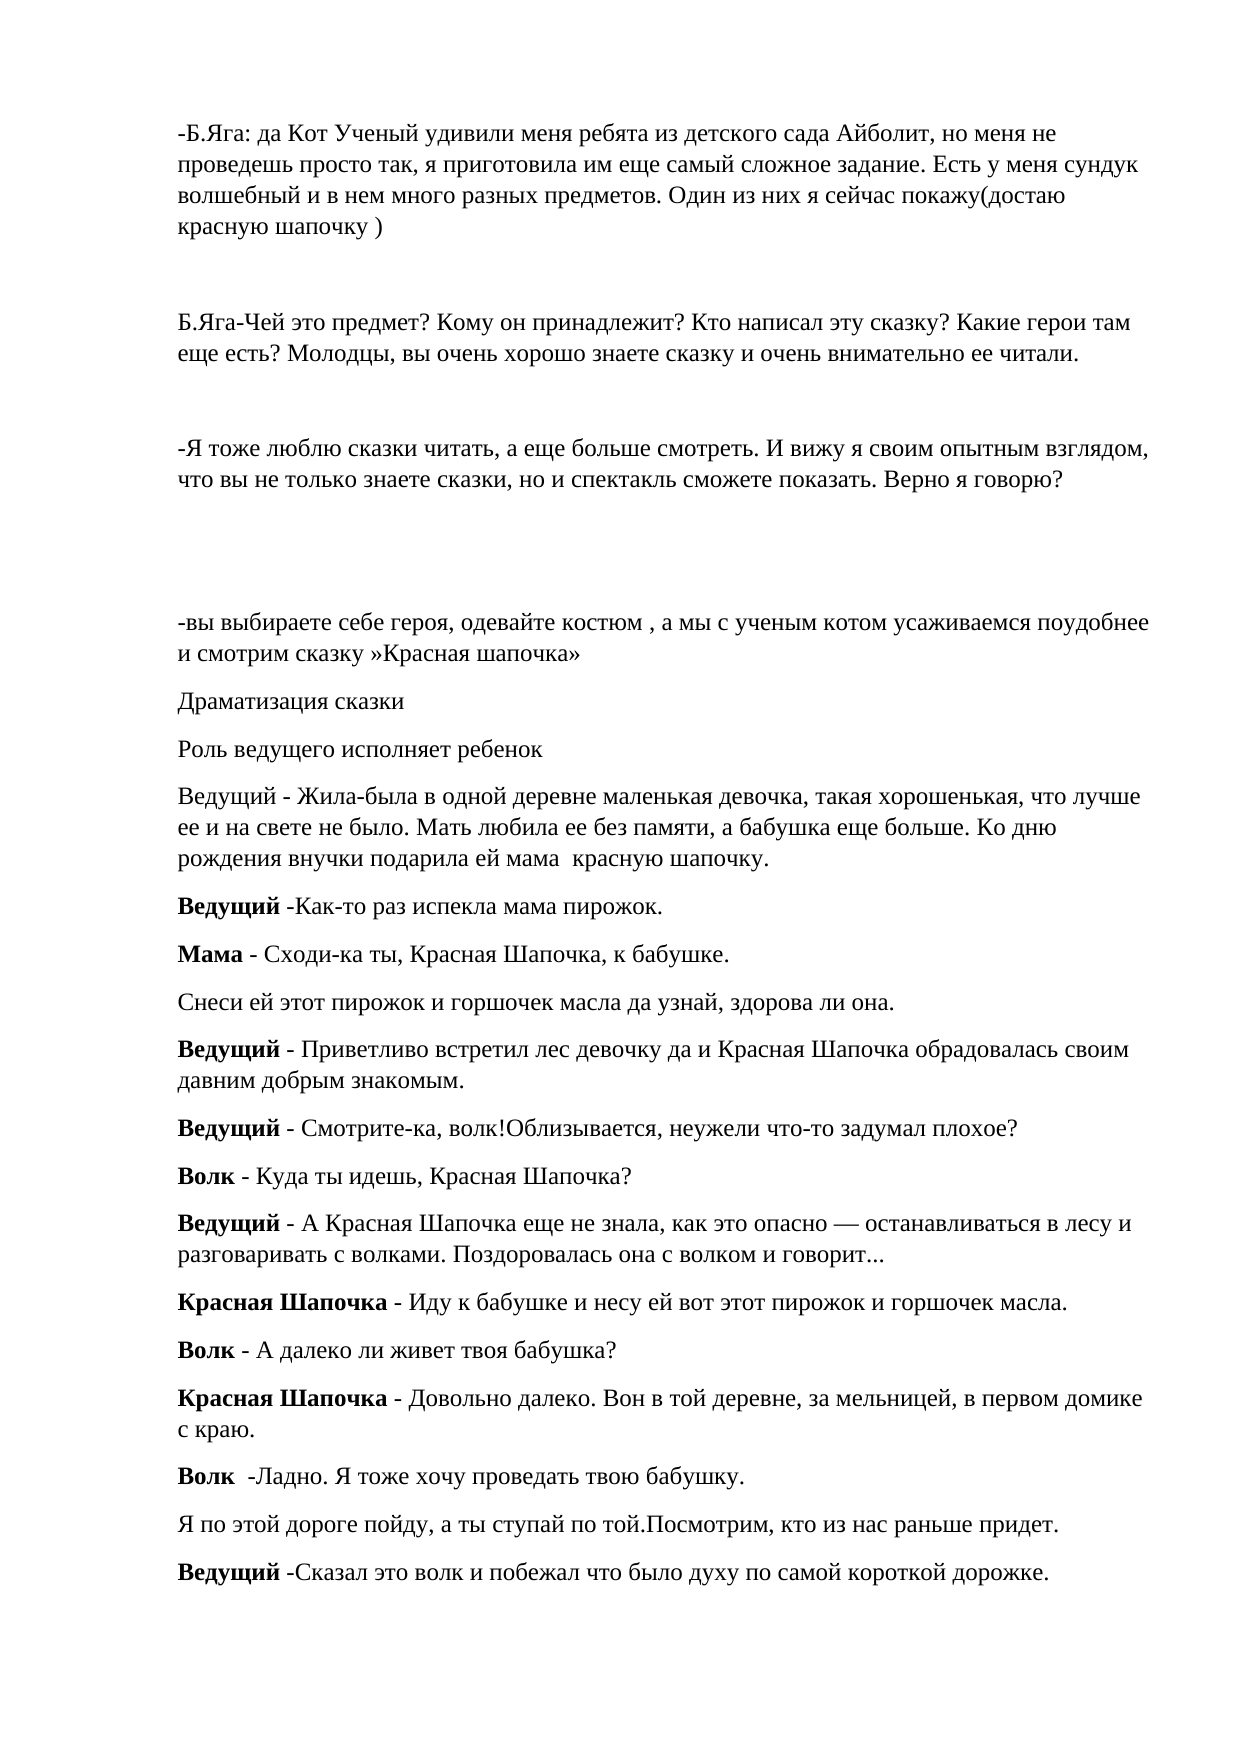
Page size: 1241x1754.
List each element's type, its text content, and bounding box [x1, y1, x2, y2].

text Б.Яга-Чей это предмет? Кому он принадлежит? Кто написал эту сказку? Какие герои там еще есть? Молодцы, вы очень хорошо знаете сказку и очень внимательно ее читали. [177, 307, 1152, 366]
text Ведущий - А Красная Шапочка еще не знала, как это опасно — останавливаться в лесу и разговаривать с волками. Поздоровалась она с волком и говорит... [177, 1208, 1152, 1268]
text -Я тоже люблю сказки читать, а еще больше смотреть. И вижу я своим опытным взглядом, что вы не только знаете сказки, но и спектакль сможете показать. Верно я говорю? [177, 433, 1152, 493]
text Роль ведущего исполняет ребенок [177, 734, 1152, 762]
text Волк - А далеко ли живет твоя бабушка? [177, 1335, 1152, 1364]
text Ведущий - Жила-была в одной деревне маленькая девочка, такая хорошенькая, что лучше ее и на свете не было. Мать любила ее без памяти, а бабушка еще больше. Ко дню рождения внучки подарила ей мама красную шапочку. [177, 781, 1152, 872]
text -вы выбираете себе героя, одевайте костюм , а мы с ученым котом усаживаемся поудобнее и смотрим сказку »Красная шапочка» [177, 607, 1152, 667]
text Ведущий - Смотрите-ка, волк!Облизывается, неужели что-то задумал плохое? [177, 1113, 1152, 1142]
text Красная Шапочка - Довольно далеко. Вон в той деревне, за мельницей, в первом домике с краю. [177, 1383, 1152, 1442]
text Драматизация сказки [177, 686, 1152, 715]
text Волк - Куда ты идешь, Красная Шапочка? [177, 1161, 1152, 1189]
text Снеси ей этот пирожок и горшочек масла да узнай, здорова ли она. [177, 987, 1152, 1015]
text -Б.Яга: да Кот Ученый удивили меня ребята из детского сада Айболит, но меня не проведешь просто так, я приготовила им еще самый сложное задание. Есть у меня сундук волшебный и в нем много разных предметов. Один из них я сейчас покажу(достаю красную шапочку ) [177, 118, 1152, 240]
text Ведущий - Приветливо встретил лес девочку да и Красная Шапочка обрадовалась своим давним добрым знакомым. [177, 1034, 1152, 1094]
text Ведущий -Сказал это волк и побежал что было духу по самой короткой дорожке. [177, 1557, 1152, 1586]
text Ведущий -Как-то раз испекла мама пирожок. [177, 891, 1152, 920]
text Волк -Ладно. Я тоже хочу проведать твою бабушку. [177, 1461, 1152, 1490]
text Я по этой дороге пойду, а ты ступай по той.Посмотрим, кто из нас раньше придет. [177, 1509, 1152, 1538]
text Мама - Сходи-ка ты, Красная Шапочка, к бабушке. [177, 939, 1152, 968]
text Красная Шапочка - Иду к бабушке и несу ей вот этот пирожок и горшочек масла. [177, 1287, 1152, 1316]
